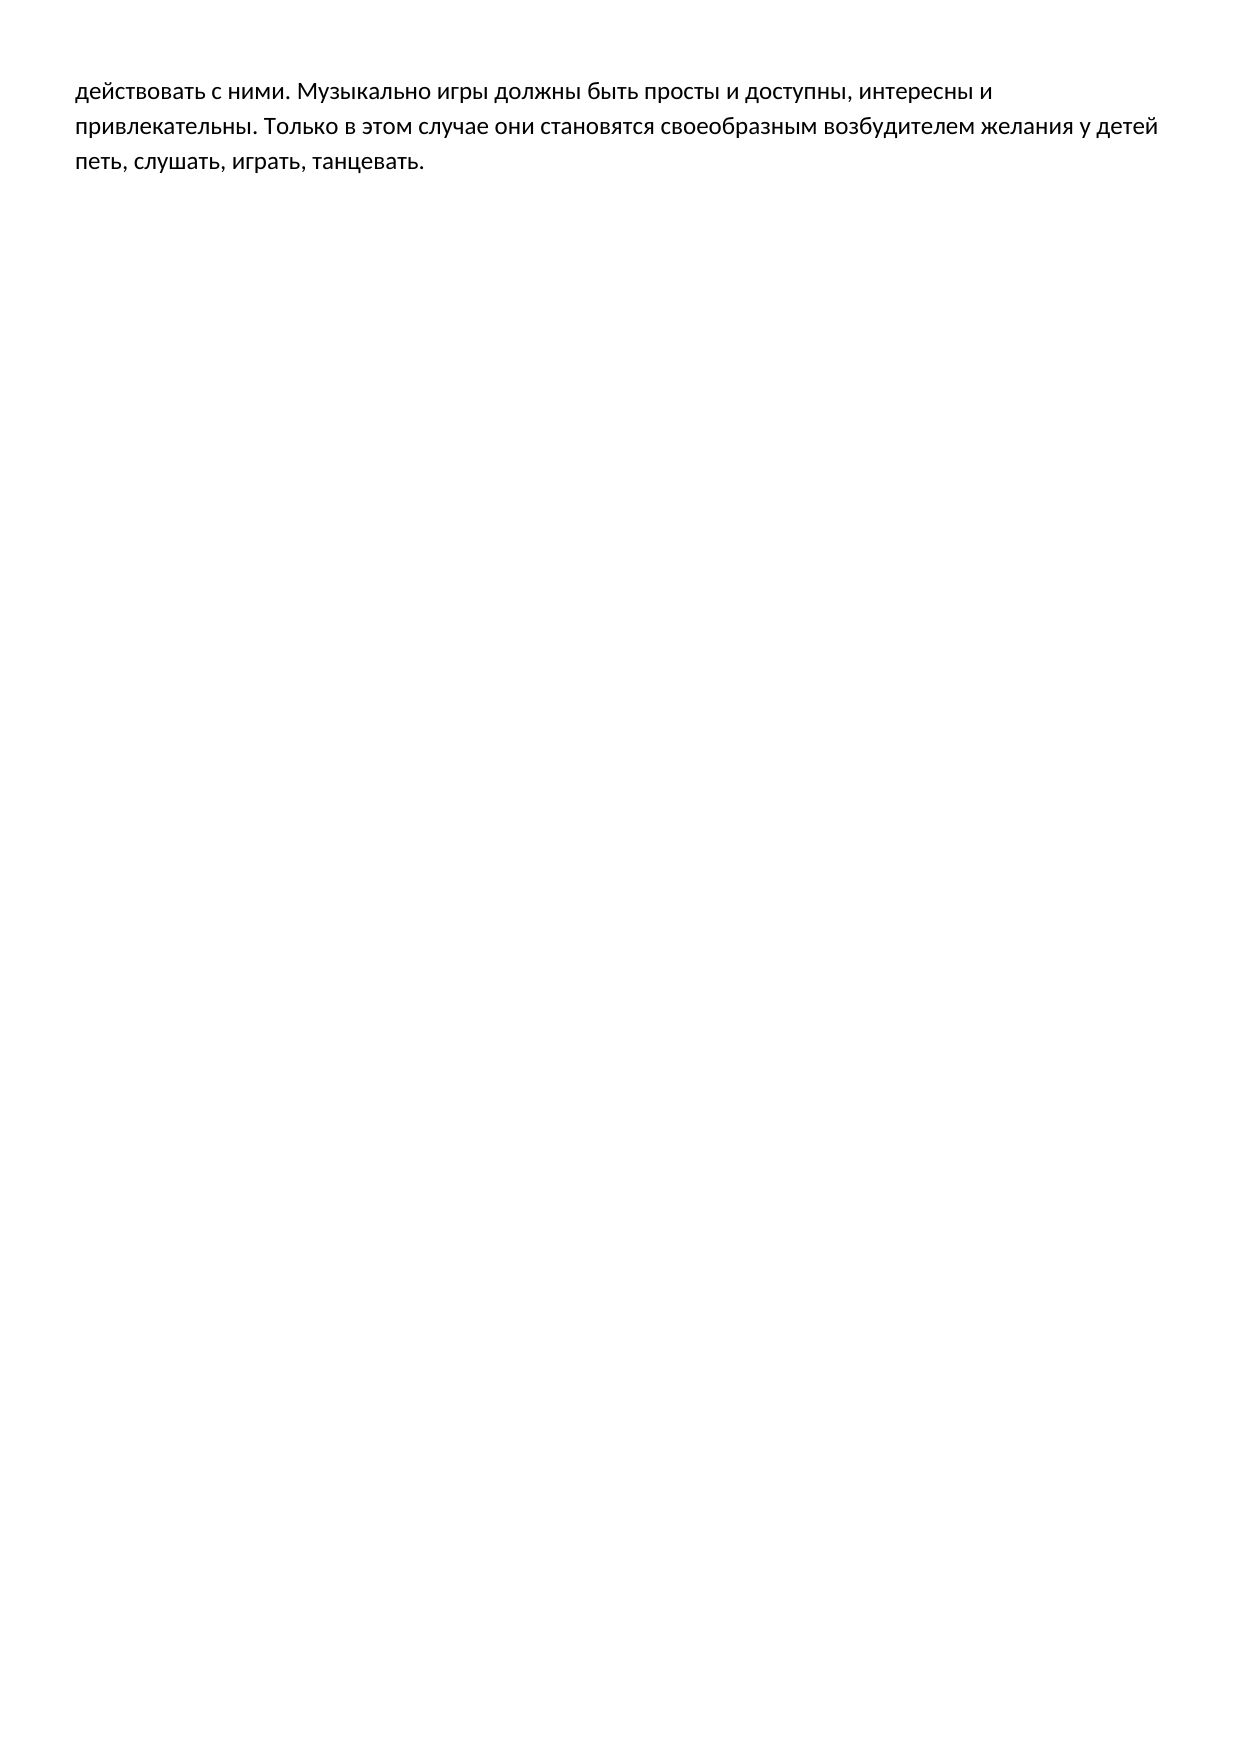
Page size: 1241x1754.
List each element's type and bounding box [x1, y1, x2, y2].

text [75, 75, 1165, 176]
